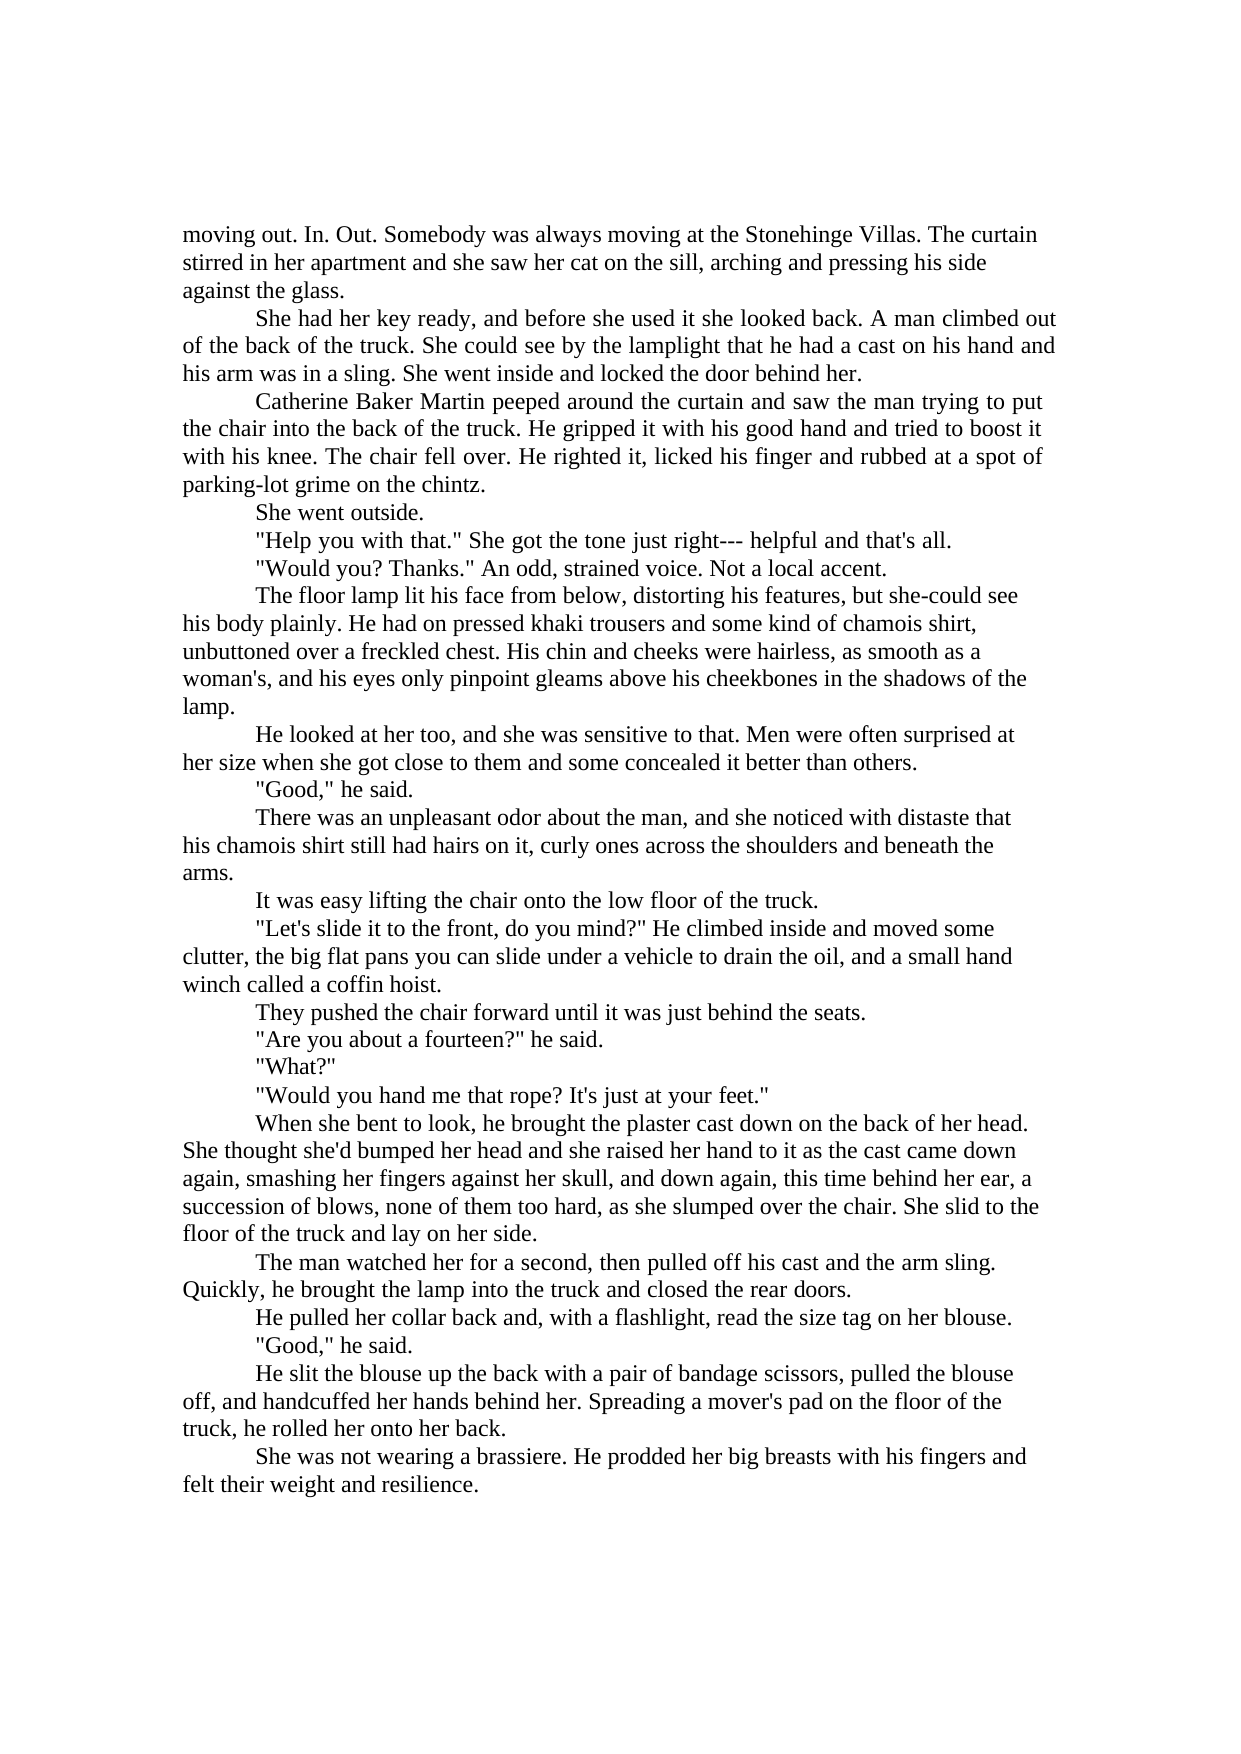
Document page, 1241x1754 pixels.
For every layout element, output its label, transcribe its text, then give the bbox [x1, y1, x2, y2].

text They pushed the chair forward until it was just behind the seats. "Are you about a fourteen?" he said. [255, 997, 908, 1053]
text The floor lamp lit his face from below, distorting his features, but she-could see his body plainly. He had on pressed khaki trousers and some kind of chamois shirt, unbuttoned over a freckled chest. His chin and cheeks were hairless, as smooth as a woman's, and his eyes only pinpoint gleams above his cheekbones in the shadows of the lamp. [182, 581, 1040, 719]
text "Good," he said. [255, 776, 1142, 803]
text "Let's slide it to the front, do you mind?" He climbed inside and moved some clutter, the big flat pans you can slide under a vehicle to drain the oil, and a small hand winch called a coffin hoist. [182, 914, 1051, 997]
text "Would you hand me that rope? It's just at your feet." [255, 1081, 1142, 1108]
text "Help you with that." She got the tone just right--- helpful and that's all. "Would you? Thanks." An odd, strained voice. Not a local accent. [255, 526, 954, 581]
text He pulled her collar back and, with a flashlight, read the size tag on her blouse. "Good," he said. [255, 1303, 1051, 1359]
text She went outside. [255, 498, 1142, 526]
text It was easy lifting the chair onto the low floor of the truck. [255, 886, 1142, 914]
text Catherine Baker Martin peeped around the curtain and saw the man trying to put the chair into the back of the truck. He gripped it with his good hand and tried to boost it with his knee. The chair fell over. He righted it, licked his finger and rubbed at a spot of parking-lot grime on the chintz. [182, 387, 1045, 497]
text Quickly, he brought the lamp into the truck and closed the rear doors. [182, 1276, 1142, 1303]
text moving out. In. Out. Somebody was always moving at the Stonehinge Villas. The curtain stirred in her apartment and she saw her cat on the sill, arching and pressing his side against the glass. [182, 220, 1051, 303]
text The man watched her for a second, then pulled off his cast and the arm sling. [255, 1247, 1142, 1275]
text He slit the blouse up the back with a pair of bandage scissors, pulled the blouse off, and handcuffed her hands behind her. Spreading a mover's pad on the floor of the truck, he rolled her onto her back. [182, 1359, 1040, 1442]
text "What?" [255, 1053, 1142, 1080]
text When she bent to look, he brought the plaster cast down on the back of her head. She thought she'd bumped her head and she raised her hand to it as the cast came down again, smashing her fingers against her skull, and down again, this time behind her ear, a succession of blows, none of them too hard, as she slumped over the chair. She slid to the floor of the truck and lay on her side. [182, 1109, 1051, 1247]
text He looked at her too, and she was sensitive to that. Men were often surprised at her size when she got close to them and some concealed it better than others. [182, 720, 1040, 775]
text She was not wearing a brassiere. He prodded her big breasts with his fingers and felt their weight and resilience. [182, 1442, 1051, 1497]
text There was an unpleasant odor about the man, and she noticed with distaste that his chamois shirt still had hairs on it, curly ones across the shoulders and beneath the arms. [182, 803, 1028, 886]
text She had her key ready, and before she used it she looked back. A man climbed out of the back of the truck. She could see by the lamplight that he had a cast on his hand and his arm was in a sling. She went inside and locked the door behind her. [182, 304, 1058, 386]
